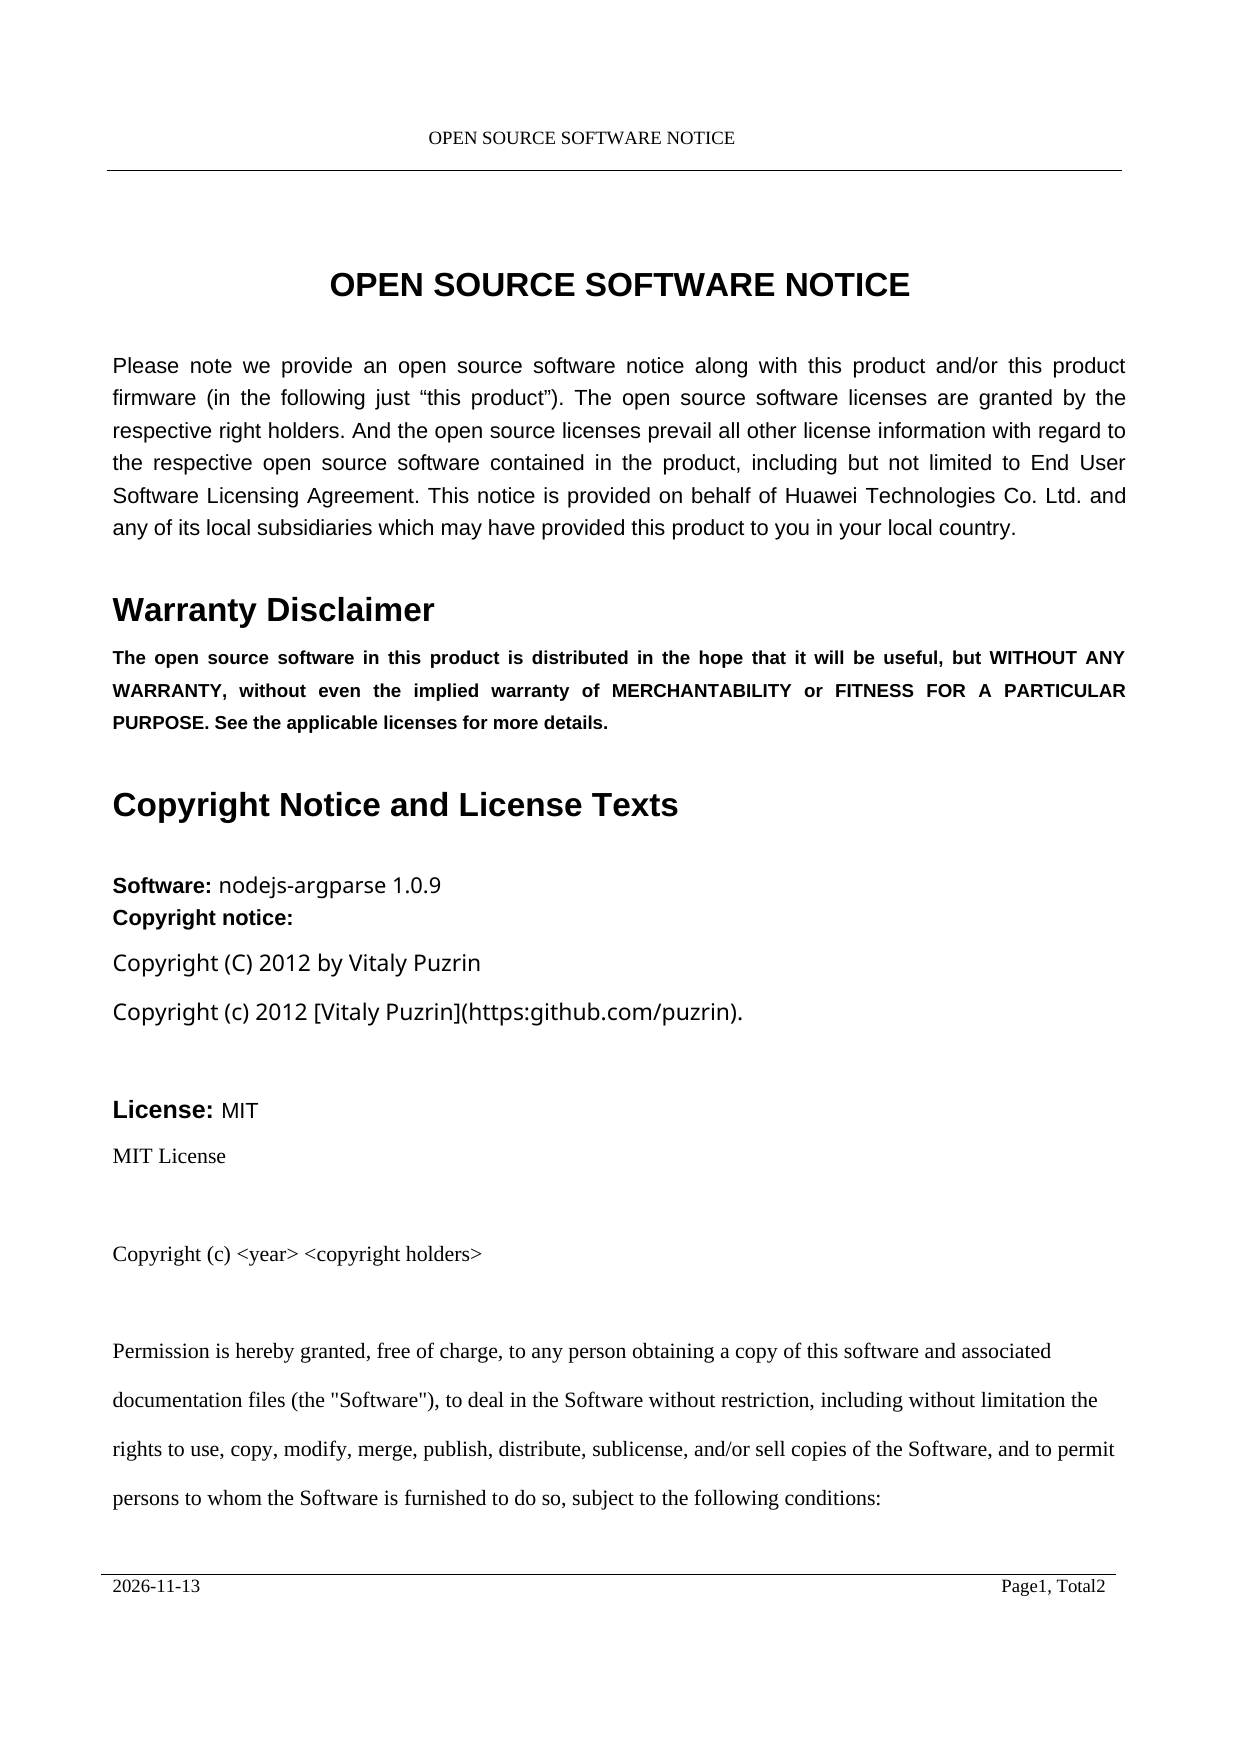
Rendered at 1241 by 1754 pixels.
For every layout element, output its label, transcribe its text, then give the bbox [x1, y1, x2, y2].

text License: MIT [112, 1093, 1128, 1125]
text Copyright notice: [112, 901, 1128, 934]
text Copyright Notice and License Texts [112, 771, 1128, 836]
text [112, 1140, 1128, 1513]
text The open source software in this product is distributed in the hope that it will be useful, but WITHOUT ANY WARRANTY, without even the implied warranty of MERCHANTABILITY or FITNESS FOR A PARTICULAR PURPOSE. See the applicable licenses for more details. [112, 641, 1128, 739]
text Copyright (C) 2012 by Vitaly Puzrin Copyright (c) 2012 [Vitaly Puzrin](https:github.com/puzrin). [112, 947, 1128, 1077]
text Warranty Disclaimer [112, 576, 1128, 641]
text Software: nodejs-argparse 1.0.9 [112, 869, 1128, 901]
text Please note we provide an open source software notice along with this product and/or this product firmware (in the following just “this product”). The open source software licenses are granted by the respective right holders. And the open source licenses prevail all other license information with regard to the respective open source software contained in the product, including but not limited to End User Software Licensing Agreement. This notice is provided on behalf of Huawei Technologies Co. Ltd. and any of its local subsidiaries which may have provided this product to you in your local country. [112, 349, 1128, 544]
text OPEN SOURCE SOFTWARE NOTICE [112, 251, 1128, 316]
